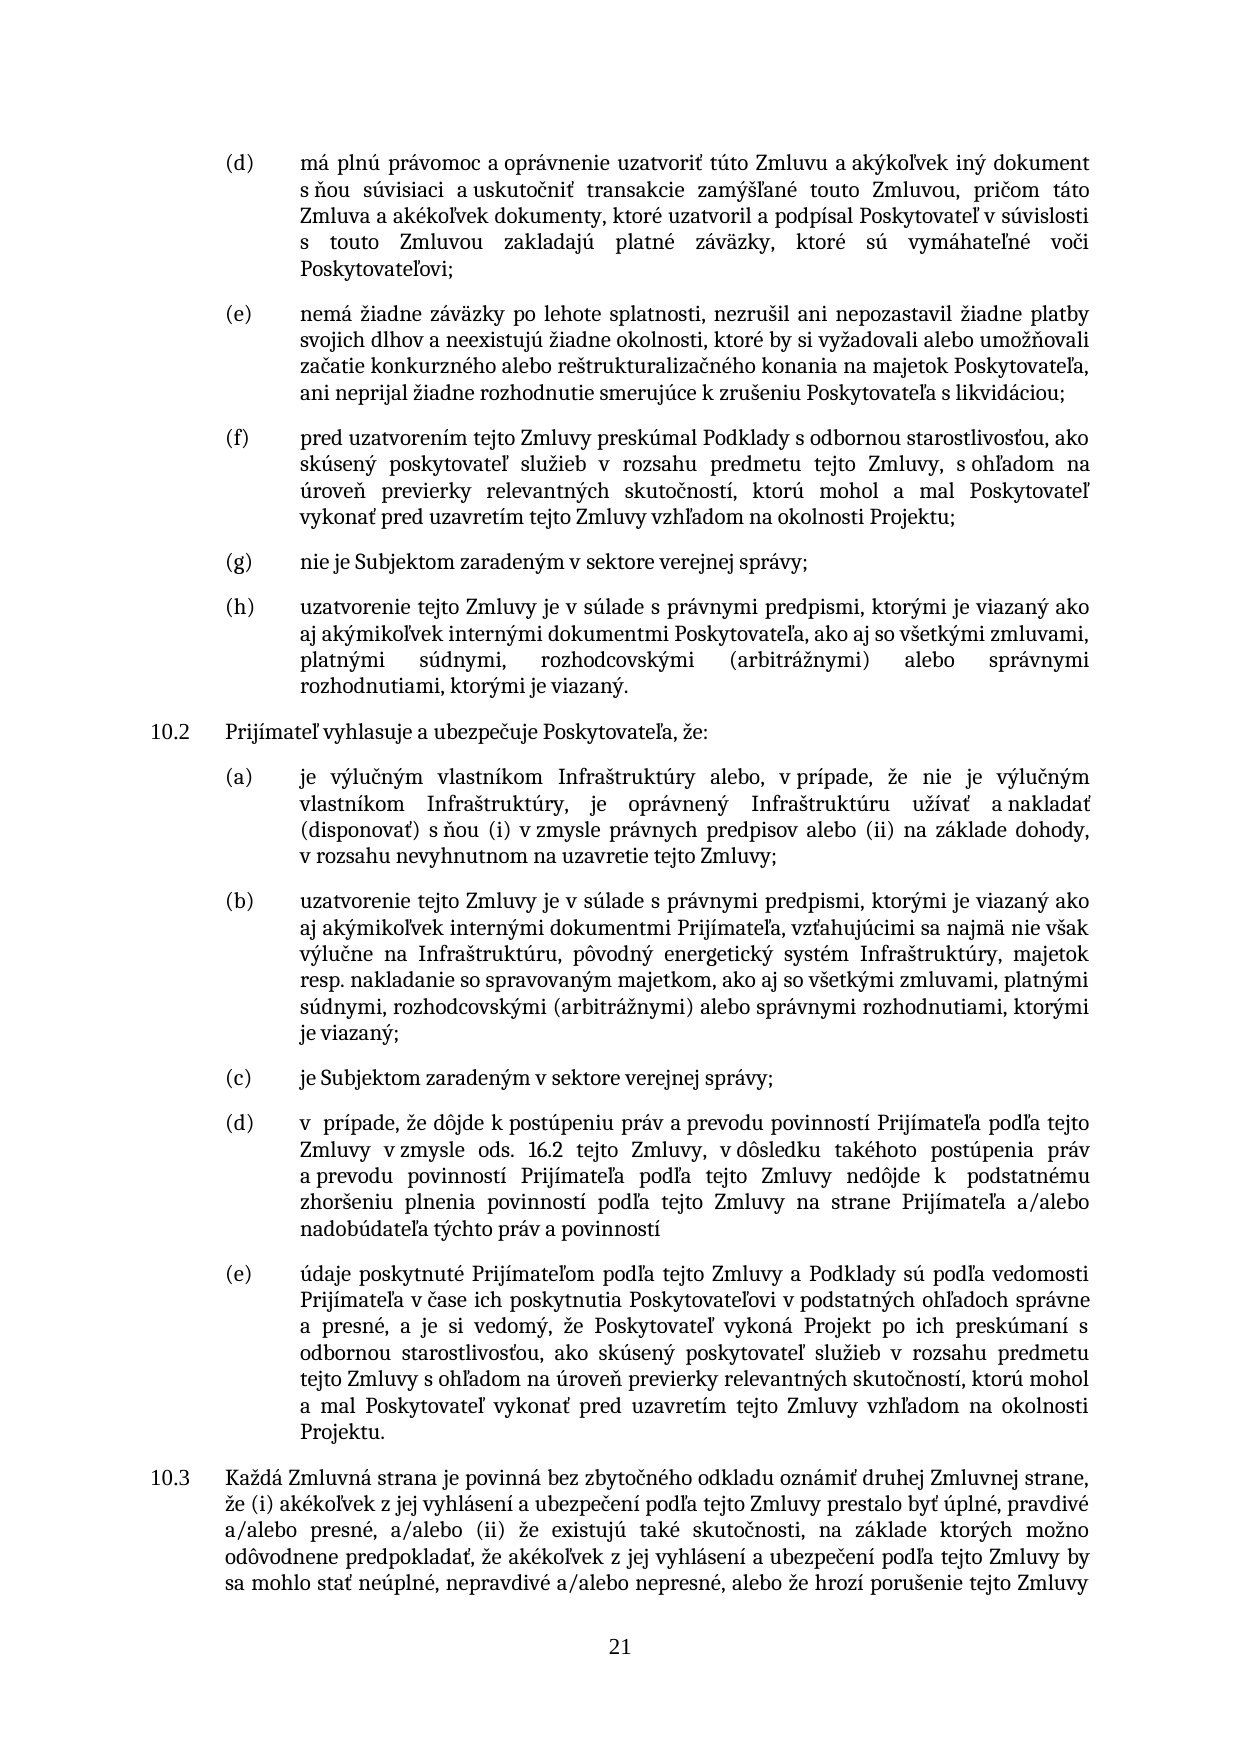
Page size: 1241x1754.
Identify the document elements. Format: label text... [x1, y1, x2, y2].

subtitle nie je Subjektom zaradeným v sektore verejnej správy; [225, 549, 1090, 575]
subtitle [150, 1464, 1090, 1596]
subtitle Prijímateľ vyhlasuje a ubezpečuje Poskytovateľa, že: [150, 718, 1090, 745]
subtitle pred uzatvorením tejto Zmluvy preskúmal Podklady s odbornou starostlivosťou, ako skúsený poskytovateľ služieb v rozsahu predmetu tejto Zmluvy, s ohľadom na úroveň previerky relevantných skutočností, ktorú mohol a mal Poskytovateľ vykonať pred uzavretím tejto Zmluvy vzhľadom na okolnosti Projektu; [225, 425, 1090, 530]
subtitle má plnú právomoc a oprávnenie uzatvoriť túto Zmluvu a akýkoľvek iný dokument s ňou súvisiaci a uskutočniť transakcie zamýšľané touto Zmluvou, pričom táto Zmluva a akékoľvek dokumenty, ktoré uzatvoril a podpísal Poskytovateľ v súvislosti s touto Zmluvou zakladajú platné záväzky, ktoré sú vymáhateľné voči Poskytovateľovi; [225, 150, 1090, 282]
subtitle údaje poskytnuté Prijímateľom podľa tejto Zmluvy a Podklady sú podľa vedomosti Prijímateľa v čase ich poskytnutia Poskytovateľovi v podstatných ohľadoch správne a presné, a je si vedomý, že Poskytovateľ vykoná Projekt po ich preskúmaní s odbornou starostlivosťou, ako skúsený poskytovateľ služieb v rozsahu predmetu tejto Zmluvy s ohľadom na úroveň previerky relevantných skutočností, ktorú mohol a mal Poskytovateľ vykonať pred uzavretím tejto Zmluvy vzhľadom na okolnosti Projektu. [225, 1261, 1090, 1445]
subtitle uzatvorenie tejto Zmluvy je v súlade s právnymi predpismi, ktorými je viazaný ako aj akýmikoľvek internými dokumentmi Poskytovateľa, ako aj so všetkými zmluvami, platnými súdnymi, rozhodcovskými (arbitrážnymi) alebo správnymi rozhodnutiami, ktorými je viazaný. [225, 594, 1090, 699]
subtitle nemá žiadne záväzky po lehote splatnosti, nezrušil ani nepozastavil žiadne platby svojich dlhov a neexistujú žiadne okolnosti, ktoré by si vyžadovali alebo umožňovali začatie konkurzného alebo reštrukturalizačného konania na majetok Poskytovateľa, ani neprijal žiadne rozhodnutie smerujúce k zrušeniu Poskytovateľa s likvidáciou; [225, 301, 1090, 406]
subtitle v prípade, že dôjde k postúpeniu práv a prevodu povinností Prijímateľa podľa tejto Zmluvy v zmysle ods. 16.2 tejto Zmluvy, v dôsledku takéhoto postúpenia práv a prevodu povinností Prijímateľa podľa tejto Zmluvy nedôjde k podstatnému zhoršeniu plnenia povinností podľa tejto Zmluvy na strane Prijímateľa a/alebo nadobúdateľa týchto práv a povinností [225, 1110, 1090, 1242]
subtitle uzatvorenie tejto Zmluvy je v súlade s právnymi predpismi, ktorými je viazaný ako aj akýmikoľvek internými dokumentmi Prijímateľa, vzťahujúcimi sa najmä nie však výlučne na Infraštruktúru, pôvodný energetický systém Infraštruktúry, majetok resp. nakladanie so spravovaným majetkom, ako aj so všetkými zmluvami, platnými súdnymi, rozhodcovskými (arbitrážnymi) alebo správnymi rozhodnutiami, ktorými je viazaný; [225, 888, 1090, 1046]
subtitle je výlučným vlastníkom Infraštruktúry alebo, v prípade, že nie je výlučným vlastníkom Infraštruktúry, je oprávnený Infraštruktúru užívať a nakladať (disponovať) s ňou (i) v zmysle právnych predpisov alebo (ii) na základe dohody, v rozsahu nevyhnutnom na uzavretie tejto Zmluvy; [225, 764, 1090, 869]
subtitle je Subjektom zaradeným v sektore verejnej správy; [225, 1065, 1090, 1091]
